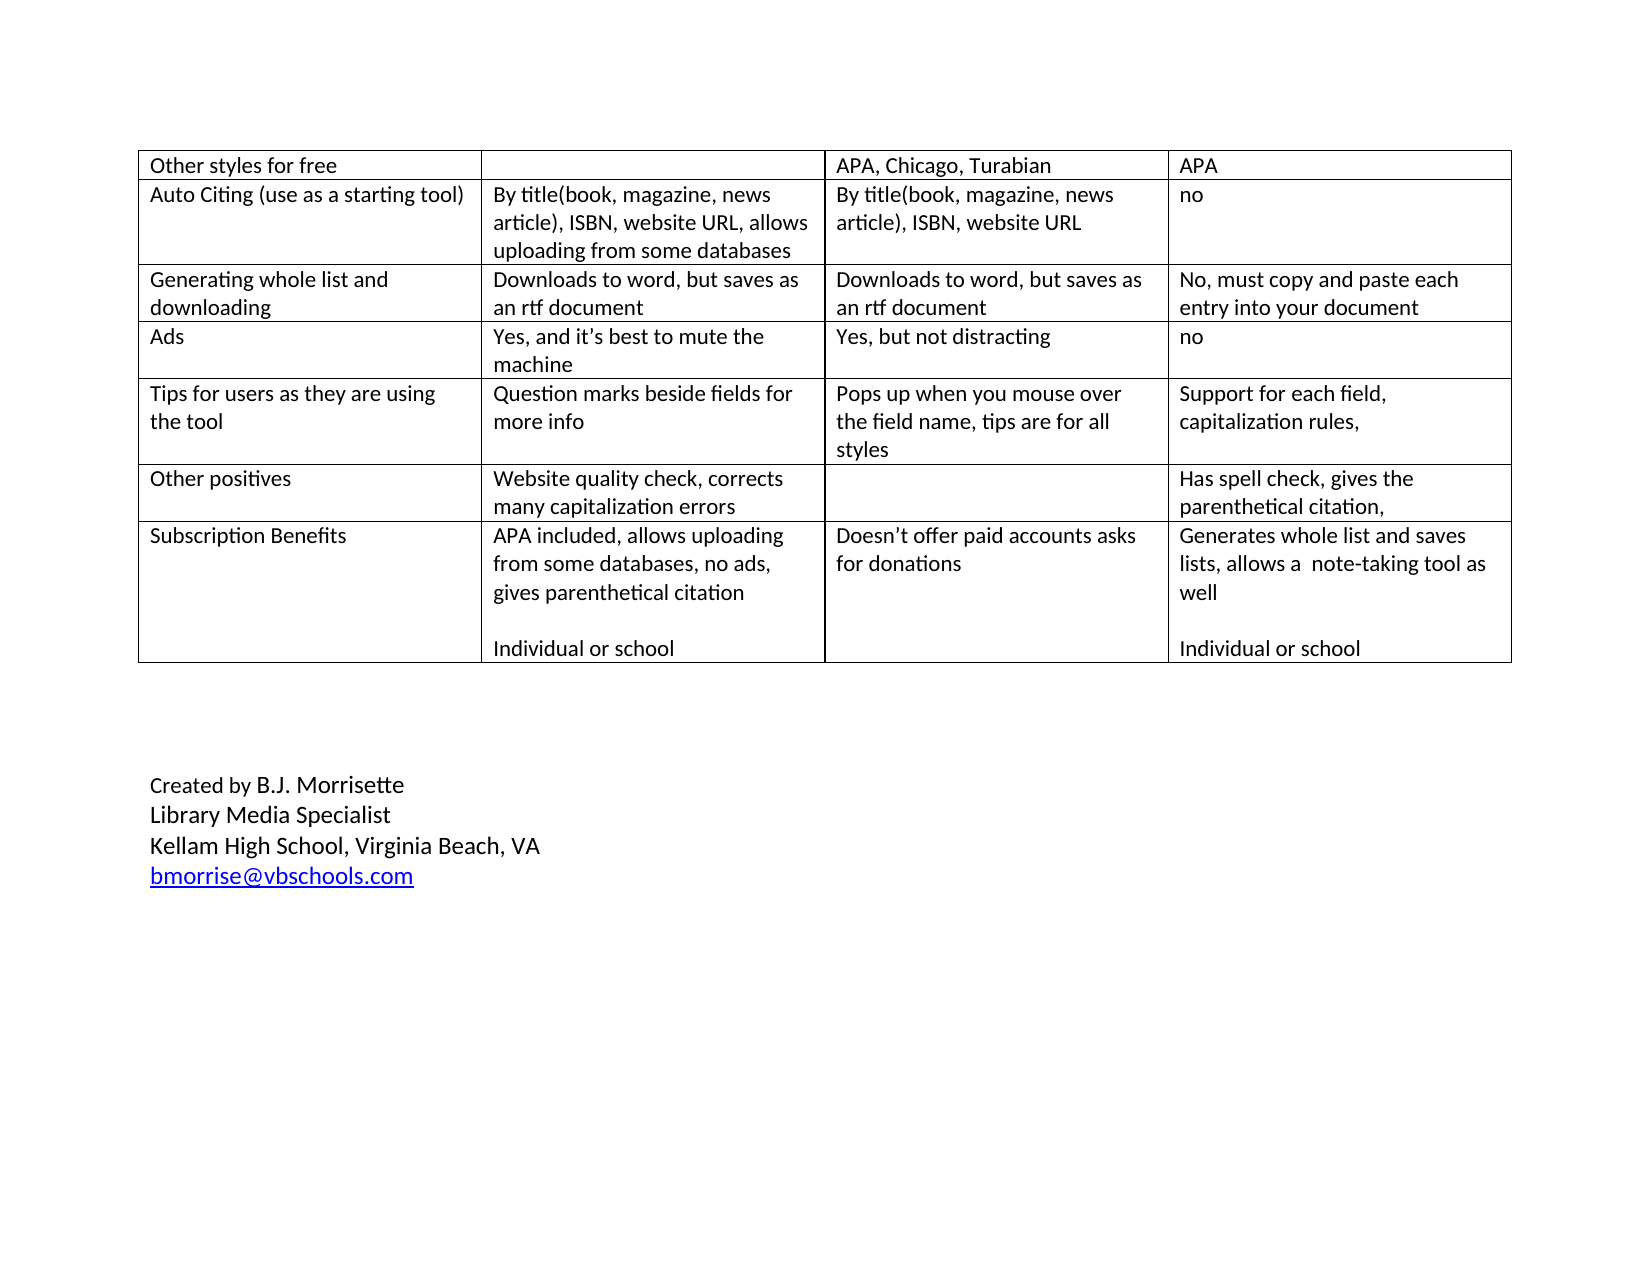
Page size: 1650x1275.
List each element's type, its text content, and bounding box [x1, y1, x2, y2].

table_cell Pops up when you mouse over the field name, tips are for all styles [826, 379, 1168, 463]
table_cell No, must copy and paste each entry into your document [1169, 265, 1511, 321]
table_cell By title(book, magazine, news article), ISBN, website URL, allows uploading from some databases [482, 180, 824, 264]
table_cell Generates whole list and saves lists, allows a note-taking tool as well Individual or school [1169, 522, 1511, 662]
table_cell Subscription Benefits [139, 522, 481, 662]
table_cell APA included, allows uploading from some databases, no ads, gives parenthetical citation Individual or school [482, 522, 824, 662]
table_cell By title(book, magazine, news article), ISBN, website URL [826, 180, 1168, 264]
table_cell Downloads to word, but saves as an rtf document [482, 265, 824, 321]
table_cell no [1169, 180, 1511, 264]
text Created by B.J. Morrisette [150, 769, 1500, 799]
table_cell Yes, but not distracting [826, 322, 1168, 378]
text Kellam High School, Virginia Beach, VA [150, 830, 1500, 860]
table_cell Yes, and it’s best to mute the machine [482, 322, 824, 378]
text bmorrise@vbschools.com [150, 860, 1500, 891]
table_cell Generating whole list and downloading [139, 265, 481, 321]
table_cell APA [1169, 151, 1511, 179]
table_cell Ads [139, 322, 481, 378]
table_cell Question marks beside fields for more info [482, 379, 824, 463]
table_cell Website quality check, corrects many capitalization errors [482, 465, 824, 521]
table_cell Doesn’t offer paid accounts asks for donations [826, 522, 1168, 662]
text Library Media Specialist [150, 799, 1500, 830]
table_cell Auto Citing (use as a starting tool) [139, 180, 481, 264]
table_cell Has spell check, gives the parenthetical citation, [1169, 465, 1511, 521]
table_cell no [1169, 322, 1511, 378]
table_cell Downloads to word, but saves as an rtf document [826, 265, 1168, 321]
table_cell Other positives [139, 465, 481, 521]
table_cell [826, 465, 1168, 521]
table_cell Tips for users as they are using the tool [139, 379, 481, 463]
table_cell Other styles for free [139, 151, 481, 179]
table_cell APA, Chicago, Turabian [826, 151, 1168, 179]
table_cell [482, 151, 824, 179]
table_cell Support for each field, capitalization rules, [1169, 379, 1511, 463]
